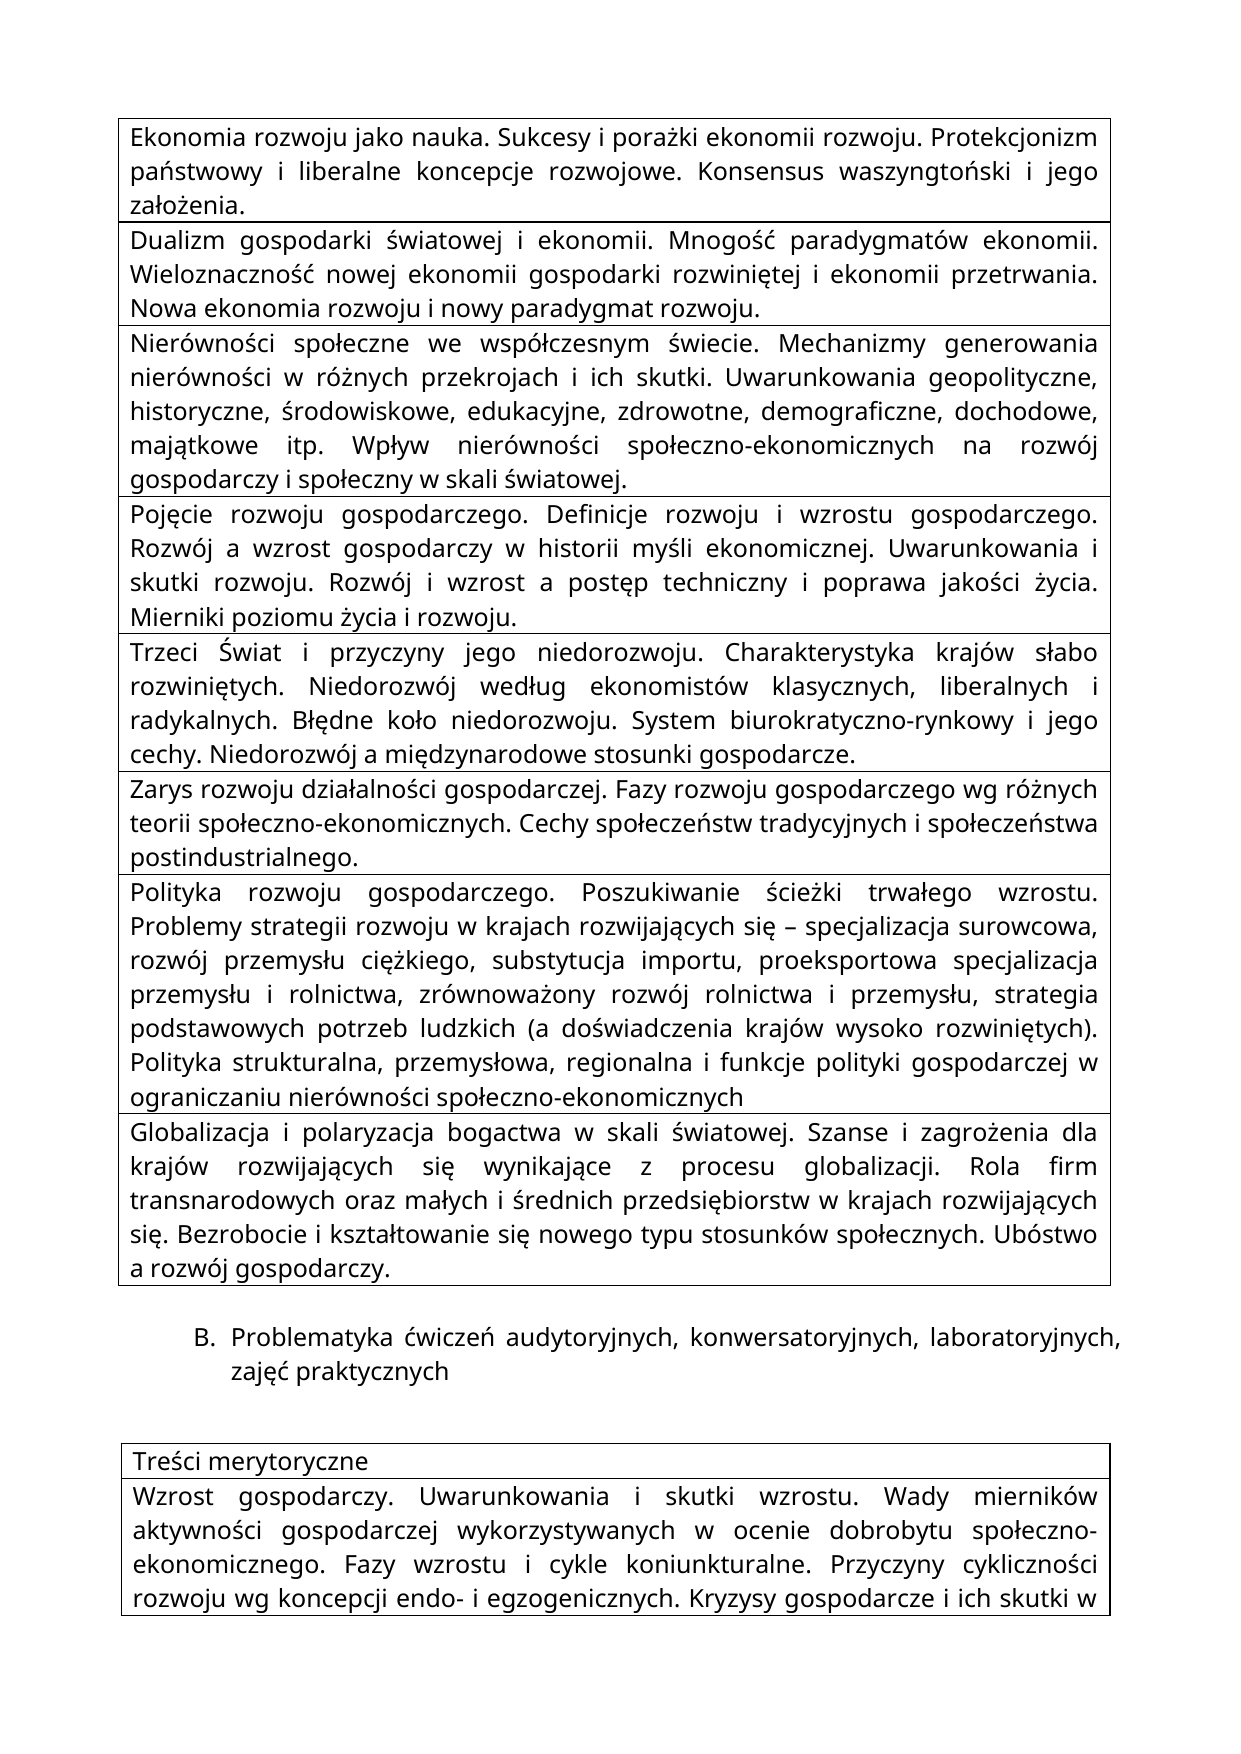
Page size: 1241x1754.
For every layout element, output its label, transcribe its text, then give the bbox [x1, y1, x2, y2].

table_cell Dualizm gospodarki światowej i ekonomii. Mnogość paradygmatów ekonomii. Wieloznaczność nowej ekonomii gospodarki rozwiniętej i ekonomii przetrwania. Nowa ekonomia rozwoju i nowy paradygmat rozwoju. [119, 223, 1110, 324]
table_cell Nierówności społeczne we współczesnym świecie. Mechanizmy generowania nierówności w różnych przekrojach i ich skutki. Uwarunkowania geopolityczne, historyczne, środowiskowe, edukacyjne, zdrowotne, demograficzne, dochodowe, majątkowe itp. Wpływ nierówności społeczno-ekonomicznych na rozwój gospodarczy i społeczny w skali światowej. [119, 326, 1110, 496]
list Problematyka ćwiczeń audytoryjnych, konwersatoryjnych, laboratoryjnych, zajęć praktycznych [193, 1320, 1122, 1388]
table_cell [122, 1479, 1109, 1615]
table_cell Trzeci Świat i przyczyny jego niedorozwoju. Charakterystyka krajów słabo rozwiniętych. Niedorozwój według ekonomistów klasycznych, liberalnych i radykalnych. Błędne koło niedorozwoju. System biurokratyczno-rynkowy i jego cechy. Niedorozwój a międzynarodowe stosunki gospodarcze. [119, 634, 1110, 771]
table_cell Zarys rozwoju działalności gospodarczej. Fazy rozwoju gospodarczego wg różnych teorii społeczno-ekonomicznych. Cechy społeczeństw tradycyjnych i społeczeństwa postindustrialnego. [119, 772, 1110, 874]
table_header Treści merytoryczne [122, 1444, 1109, 1478]
table_cell Ekonomia rozwoju jako nauka. Sukcesy i porażki ekonomii rozwoju. Protekcjonizm państwowy i liberalne koncepcje rozwojowe. Konsensus waszyngtoński i jego założenia. [119, 119, 1110, 221]
table_cell Globalizacja i polaryzacja bogactwa w skali światowej. Szanse i zagrożenia dla krajów rozwijających się wynikające z procesu globalizacji. Rola firm transnarodowych oraz małych i średnich przedsiębiorstw w krajach rozwijających się. Bezrobocie i kształtowanie się nowego typu stosunków społecznych. Ubóstwo a rozwój gospodarczy. [119, 1114, 1110, 1284]
table_cell Polityka rozwoju gospodarczego. Poszukiwanie ścieżki trwałego wzrostu. Problemy strategii rozwoju w krajach rozwijających się – specjalizacja surowcowa, rozwój przemysłu ciężkiego, substytucja importu, proeksportowa specjalizacja przemysłu i rolnictwa, zrównoważony rozwój rolnictwa i przemysłu, strategia podstawowych potrzeb ludzkich (a doświadczenia krajów wysoko rozwiniętych). Polityka strukturalna, przemysłowa, regionalna i funkcje polityki gospodarczej w ograniczaniu nierówności społeczno-ekonomicznych [119, 875, 1110, 1113]
table_cell Pojęcie rozwoju gospodarczego. Definicje rozwoju i wzrostu gospodarczego. Rozwój a wzrost gospodarczy w historii myśli ekonomicznej. Uwarunkowania i skutki rozwoju. Rozwój i wzrost a postęp techniczny i poprawa jakości życia. Mierniki poziomu życia i rozwoju. [119, 497, 1110, 633]
